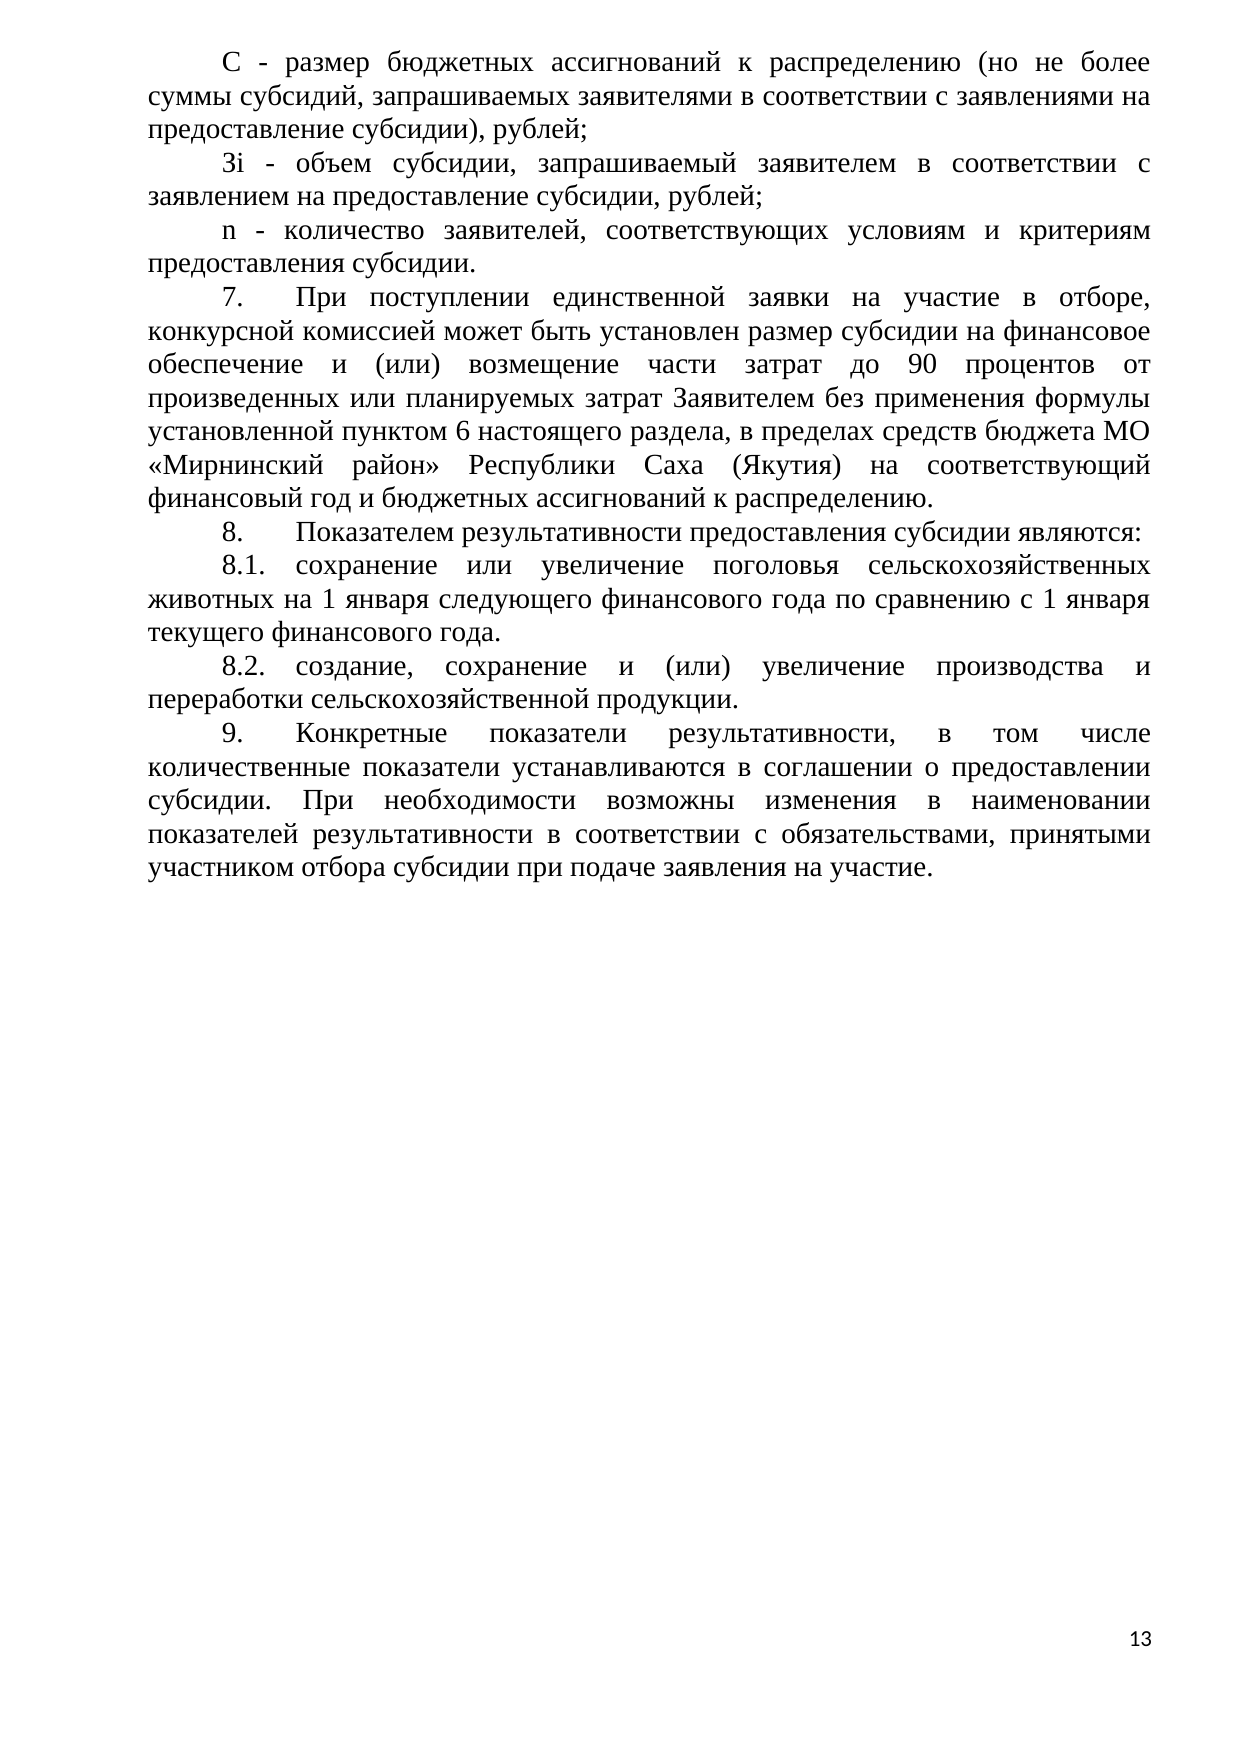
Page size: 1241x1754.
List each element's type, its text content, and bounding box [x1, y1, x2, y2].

list Конкретные показатели результативности, в том числе количественные показатели устанавливаются в соглашении о предоставлении субсидии. При необходимости возможны изменения в наименовании показателей результативности в соответствии с обязательствами, принятыми участником отбора субсидии при подаче заявления на участие. [148, 715, 1152, 883]
list n - количество заявителей, соответствующих условиям и критериям предоставления субсидии. [148, 212, 1152, 279]
list создание, сохранение и (или) увеличение производства и переработки сельскохозяйственной продукции. [148, 648, 1152, 715]
list Показателем результативности предоставления субсидии являются: [148, 514, 1152, 547]
list При поступлении единственной заявки на участие в отборе, конкурсной комиссией может быть установлен размер субсидии на финансовое обеспечение и (или) возмещение части затрат до 90 процентов от произведенных или планируемых затрат Заявителем без применения формулы установленной пунктом 6 настоящего раздела, в пределах средств бюджета МО «Мирнинский район» Республики Саха (Якутия) на соответствующий финансовый год и бюджетных ассигнований к распределению. [148, 279, 1152, 514]
text Зi - объем субсидии, запрашиваемый заявителем в соответствии с заявлением на предоставление субсидии, рублей; [148, 145, 1152, 212]
list сохранение или увеличение поголовья сельскохозяйственных животных на 1 января следующего финансового года по сравнению с 1 января текущего финансового года. [148, 547, 1152, 648]
text C - размер бюджетных ассигнований к распределению (но не более суммы субсидий, запрашиваемых заявителями в соответствии с заявлениями на предоставление субсидии), рублей; [148, 44, 1152, 145]
